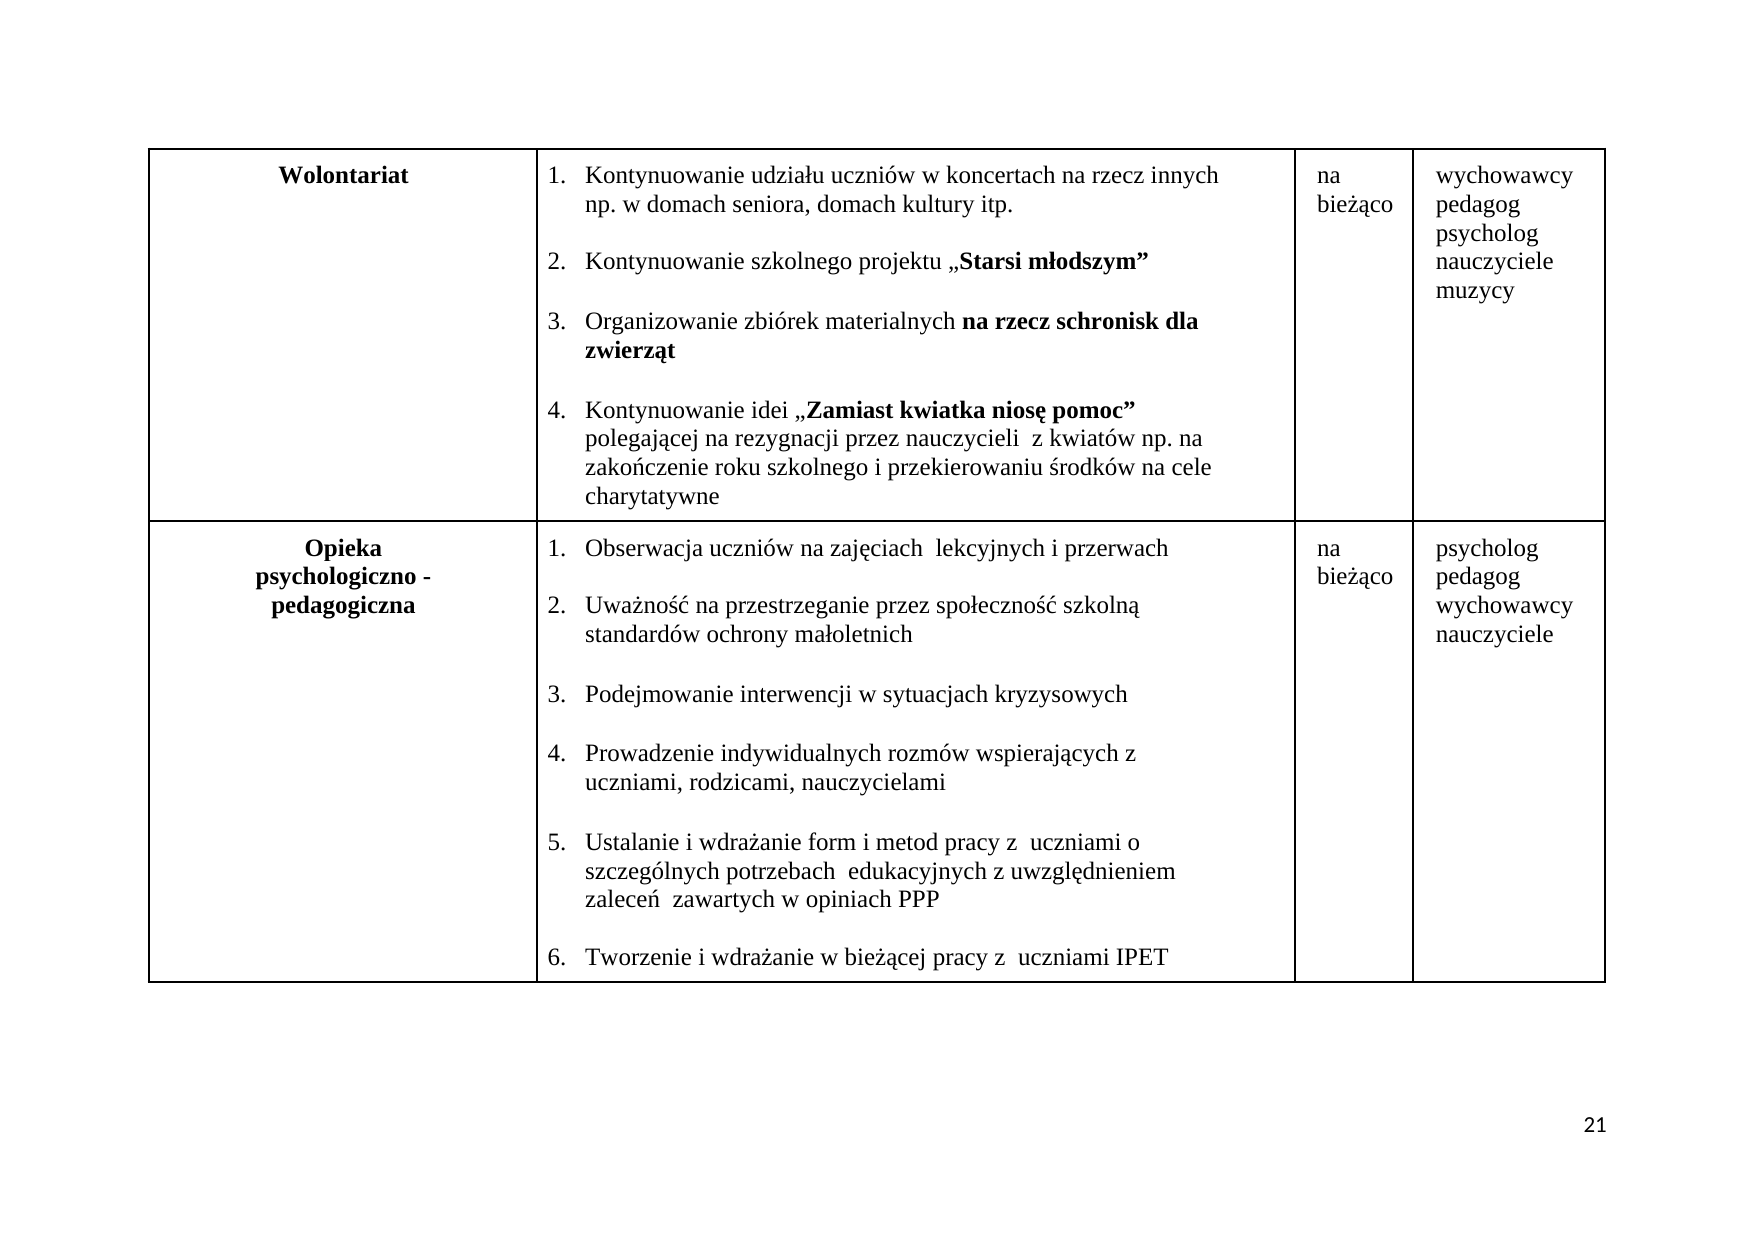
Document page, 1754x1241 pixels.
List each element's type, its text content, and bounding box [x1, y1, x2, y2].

table_cell Opieka psychologiczno - pedagogiczna [150, 522, 536, 981]
table_cell Kontynuowanie udziału uczniów w koncertach na rzecz innych np. w domach seniora, domach kultury itp. Kontynuowanie szkolnego projektu „Starsi młodszym” Organizowanie zbiórek materialnych na rzecz schronisk dla zwierząt Kontynuowanie idei „Zamiast kwiatka niosę pomoc” polegającej na rezygnacji przez nauczycieli z kwiatów np. na zakończenie roku szkolnego i przekierowaniu środków na cele charytatywne [538, 150, 1294, 520]
table_cell wychowawcy pedagog psycholog nauczyciele muzycy [1414, 150, 1604, 520]
table_cell Obserwacja uczniów na zajęciach lekcyjnych i przerwach Uważność na przestrzeganie przez społeczność szkolną standardów ochrony małoletnich Podejmowanie interwencji w sytuacjach kryzysowych Prowadzenie indywidualnych rozmów wspierających z uczniami, rodzicami, nauczycielami Ustalanie i wdrażanie form i metod pracy z uczniami o szczególnych potrzebach edukacyjnych z uwzględnieniem zaleceń zawartych w opiniach PPP Tworzenie i wdrażanie w bieżącej pracy z uczniami IPET [538, 522, 1294, 981]
table_cell Wolontariat [150, 150, 536, 520]
table_cell na bieżąco [1296, 150, 1412, 520]
table_cell na bieżąco [1296, 522, 1412, 981]
table_cell psycholog pedagog wychowawcy nauczyciele [1414, 522, 1604, 981]
